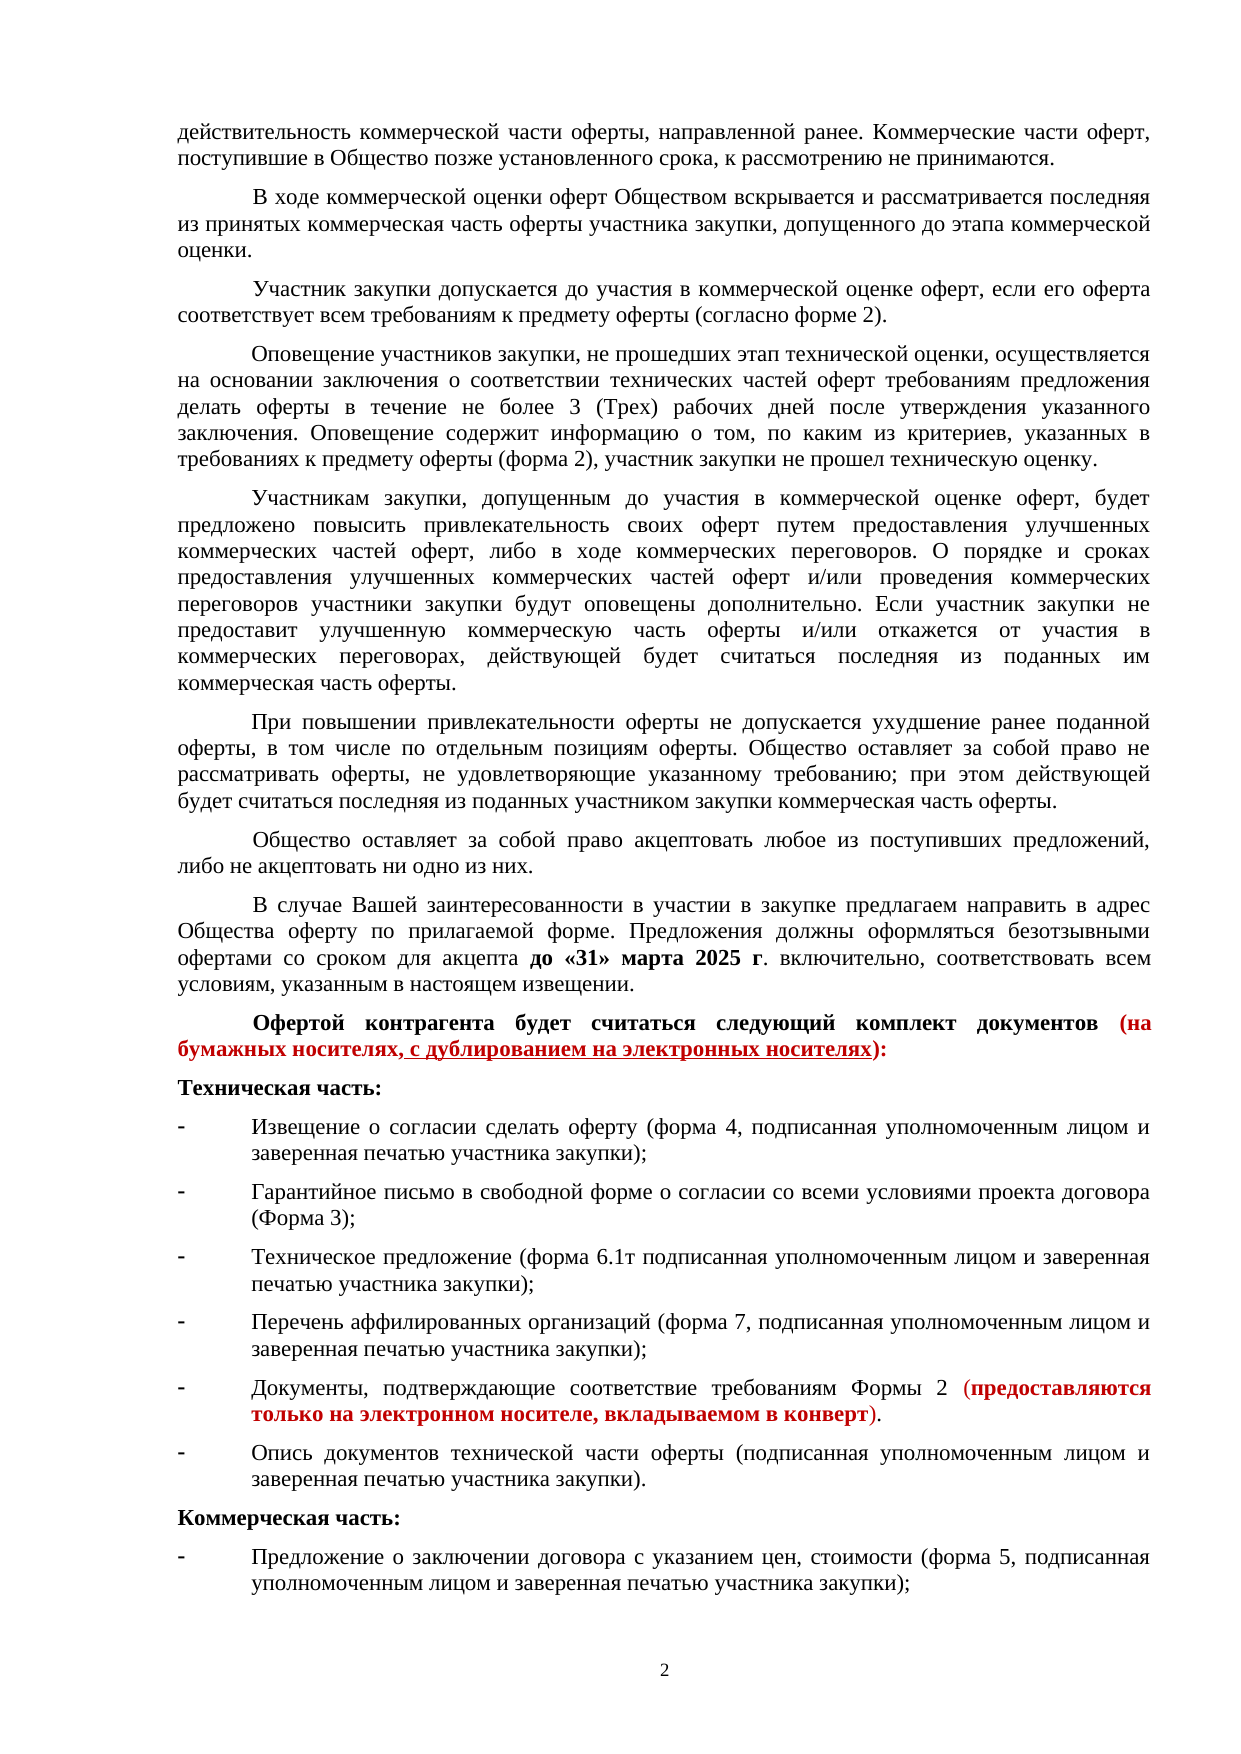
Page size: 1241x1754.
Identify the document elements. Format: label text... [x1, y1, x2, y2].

text Коммерческая часть: [177, 1504, 1152, 1530]
list При повышении привлекательности оферты не допускается ухудшение ранее поданной оферты, в том числе по отдельным позициям оферты. Общество оставляет за собой право не рассматривать оферты, не удовлетворяющие указанному требованию; при этом действующей будет считаться последняя из поданных участником закупки коммерческая часть оферты. [177, 708, 1152, 813]
list Техническое предложение (форма 6.1т подписанная уполномоченным лицом и заверенная печатью участника закупки); [177, 1243, 1152, 1296]
text Участник закупки допускается до участия в коммерческой оценке оферт, если его оферта соответствует всем требованиям к предмету оферты (согласно форме 2). [177, 275, 1152, 328]
text В ходе коммерческой оценки оферт Обществом вскрывается и рассматривается последняя из принятых коммерческая часть оферты участника закупки, допущенного до этапа коммерческой оценки. [177, 183, 1152, 262]
list Участникам закупки, допущенным до участия в коммерческой оценке оферт, будет предложено повысить привлекательность своих оферт путем предоставления улучшенных коммерческих частей оферт, либо в ходе коммерческих переговоров. О порядке и сроках предоставления улучшенных коммерческих частей оферт и/или проведения коммерческих переговоров участники закупки будут оповещены дополнительно. Если участник закупки не предоставит улучшенную коммерческую часть оферты и/или откажется от участия в коммерческих переговорах, действующей будет считаться последняя из поданных им коммерческая часть оферты. [177, 484, 1152, 695]
text Техническая часть: [177, 1074, 1152, 1100]
text Офертой контрагента будет считаться следующий комплект документов (на бумажных носителях, с дублированием на электронных носителях): [177, 1009, 1152, 1061]
list Документы, подтверждающие соответствие требованиям Формы 2 (предоставляются только на электронном носителе, вкладываемом в конверт). [177, 1374, 1152, 1426]
list Предложение о заключении договора с указанием цен, стоимости (форма 5, подписанная уполномоченным лицом и заверенная печатью участника закупки); [177, 1543, 1152, 1596]
list Перечень аффилированных организаций (форма 7, подписанная уполномоченным лицом и заверенная печатью участника закупки); [177, 1308, 1152, 1361]
list Оповещение участников закупки, не прошедших этап технической оценки, осуществляется на основании заключения о соответствии технических частей оферт требованиям предложения делать оферты в течение не более 3 (Трех) рабочих дней после утверждения указанного заключения. Оповещение содержит информацию о том, по каким из критериев, указанных в требованиях к предмету оферты (форма 2), участник закупки не прошел техническую оценку. [177, 340, 1152, 472]
text Общество оставляет за собой право акцептовать любое из поступивших предложений, либо не акцептовать ни одно из них. [177, 826, 1152, 878]
text В случае Вашей заинтересованности в участии в закупке предлагаем направить в адрес Общества оферту по прилагаемой форме. Предложения должны оформляться безотзывными офертами со сроком для акцепта до «31» марта 2025 г. включительно, соответствовать всем условиям, указанным в настоящем извещении. [177, 891, 1152, 996]
list Извещение о согласии сделать оферту (форма 4, подписанная уполномоченным лицом и заверенная печатью участника закупки); [177, 1113, 1152, 1166]
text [177, 118, 1152, 171]
list Гарантийное письмо в свободной форме о согласии со всеми условиями проекта договора (Форма 3); [177, 1178, 1152, 1231]
list Опись документов технической части оферты (подписанная уполномоченным лицом и заверенная печатью участника закупки). [177, 1439, 1152, 1492]
